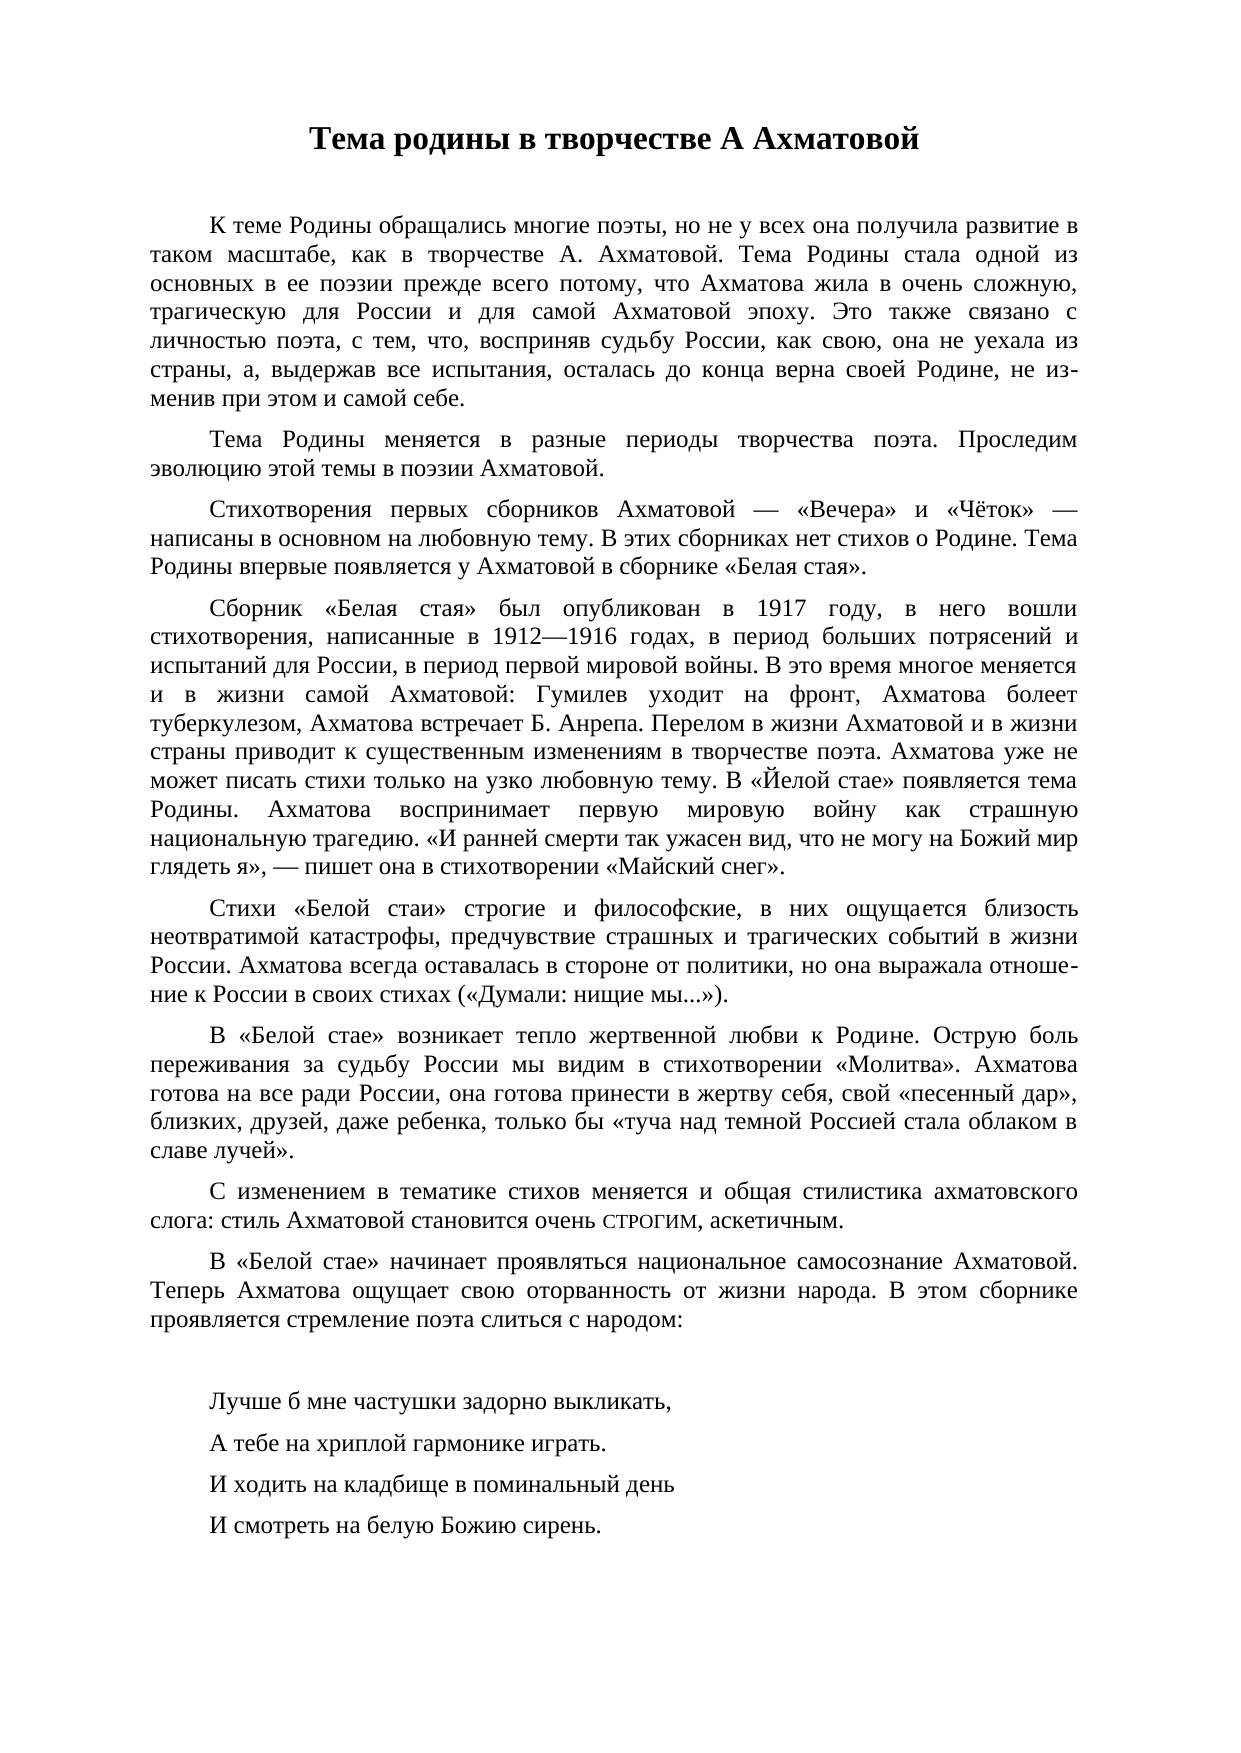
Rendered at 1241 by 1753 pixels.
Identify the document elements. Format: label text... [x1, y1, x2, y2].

text И ходить на кладбище в поминальный день [150, 1469, 1078, 1498]
text В «Белой стае» возникает тепло жертвенной любви к Родине. Острую боль переживания за судьбу России мы видим в стихотворении «Молитва». Ахматова готова на все ради России, она готова принести в жертву себя, свой «песенный дар», близких, друзей, даже ребенка, только бы «туча над темной Россией стала облаком в славе лучей». [150, 1020, 1078, 1164]
text Тема Родины меняется в разные периоды творчества поэта. Проследим эволюцию этой темы в поэзии Ахматовой. [150, 424, 1078, 481]
text Тема родины в творчестве А Ахматовой [150, 118, 1078, 156]
text И смотреть на белую Божию сирень. [150, 1510, 1078, 1539]
text К теме Родины обращались многие поэты, но не у всех она получила развитие в таком масштабе, как в творчестве А. Ахматовой. Тема Родины стала одной из основных в ее поэзии прежде всего потому, что Ахматова жила в очень сложную, трагическую для России и для самой Ахматовой эпоху. Это также связано с личностью поэта, с тем, что, восприняв судьбу России, как свою, она не уехала из страны, а, выдержав все испытания, осталась до конца верна своей Родине, не изменив при этом и самой себе. [150, 210, 1078, 411]
text Лучше б мне частушки задорно выкликать, [150, 1386, 1078, 1415]
text Стихотворения первых сборников Ахматовой — «Вечера» и «Чёток» — написаны в основном на любовную тему. В этих сборниках нет стихов о Родине. Тема Родины впервые появляется у Ахматовой в сборнике «Белая стая». [150, 494, 1078, 580]
text Стихи «Белой стаи» строгие и философские, в них ощущается близость неотвратимой катастрофы, предчувствие страшных и трагических событий в жизни России. Ахматова всегда оставалась в стороне от политики, но она выражала отношение к России в своих стихах («Думали: нищие мы...»). [150, 893, 1078, 1008]
text А тебе на хриплой гармонике играть. [150, 1428, 1078, 1456]
text В «Белой стае» начинает проявляться национальное самосознание Ахматовой. Теперь Ахматова ощущает свою оторванность от жизни народа. В этом сборнике проявляется стремление поэта слиться с народом: [150, 1246, 1078, 1333]
text С изменением в тематике стихов меняется и общая стилистика ахматовского слога: стиль Ахматовой становится очень строгим, аскетичным. [150, 1176, 1078, 1234]
text Сборник «Белая стая» был опубликован в 1917 году, в него вошли стихотворения, написанные в 1912—1916 годах, в период больших потрясений и испытаний для России, в период первой мировой войны. В это время многое меняется и в жизни самой Ахматовой: Гумилев уходит на фронт, Ахматова болеет туберкулезом, Ахматова встречает Б. Анрепа. Перелом в жизни Ахматовой и в жизни страны приводит к существенным изменениям в творчестве поэта. Ахматова уже не может писать стихи только на узко любовную тему. В «Йелой стае» появляется тема Родины. Ахматова воспринимает первую мировую войну как страшную национальную трагедию. «И ранней смерти так ужасен вид, что не могу на Божий мир глядеть я», — пишет она в стихотворении «Майский снег». [150, 593, 1078, 880]
